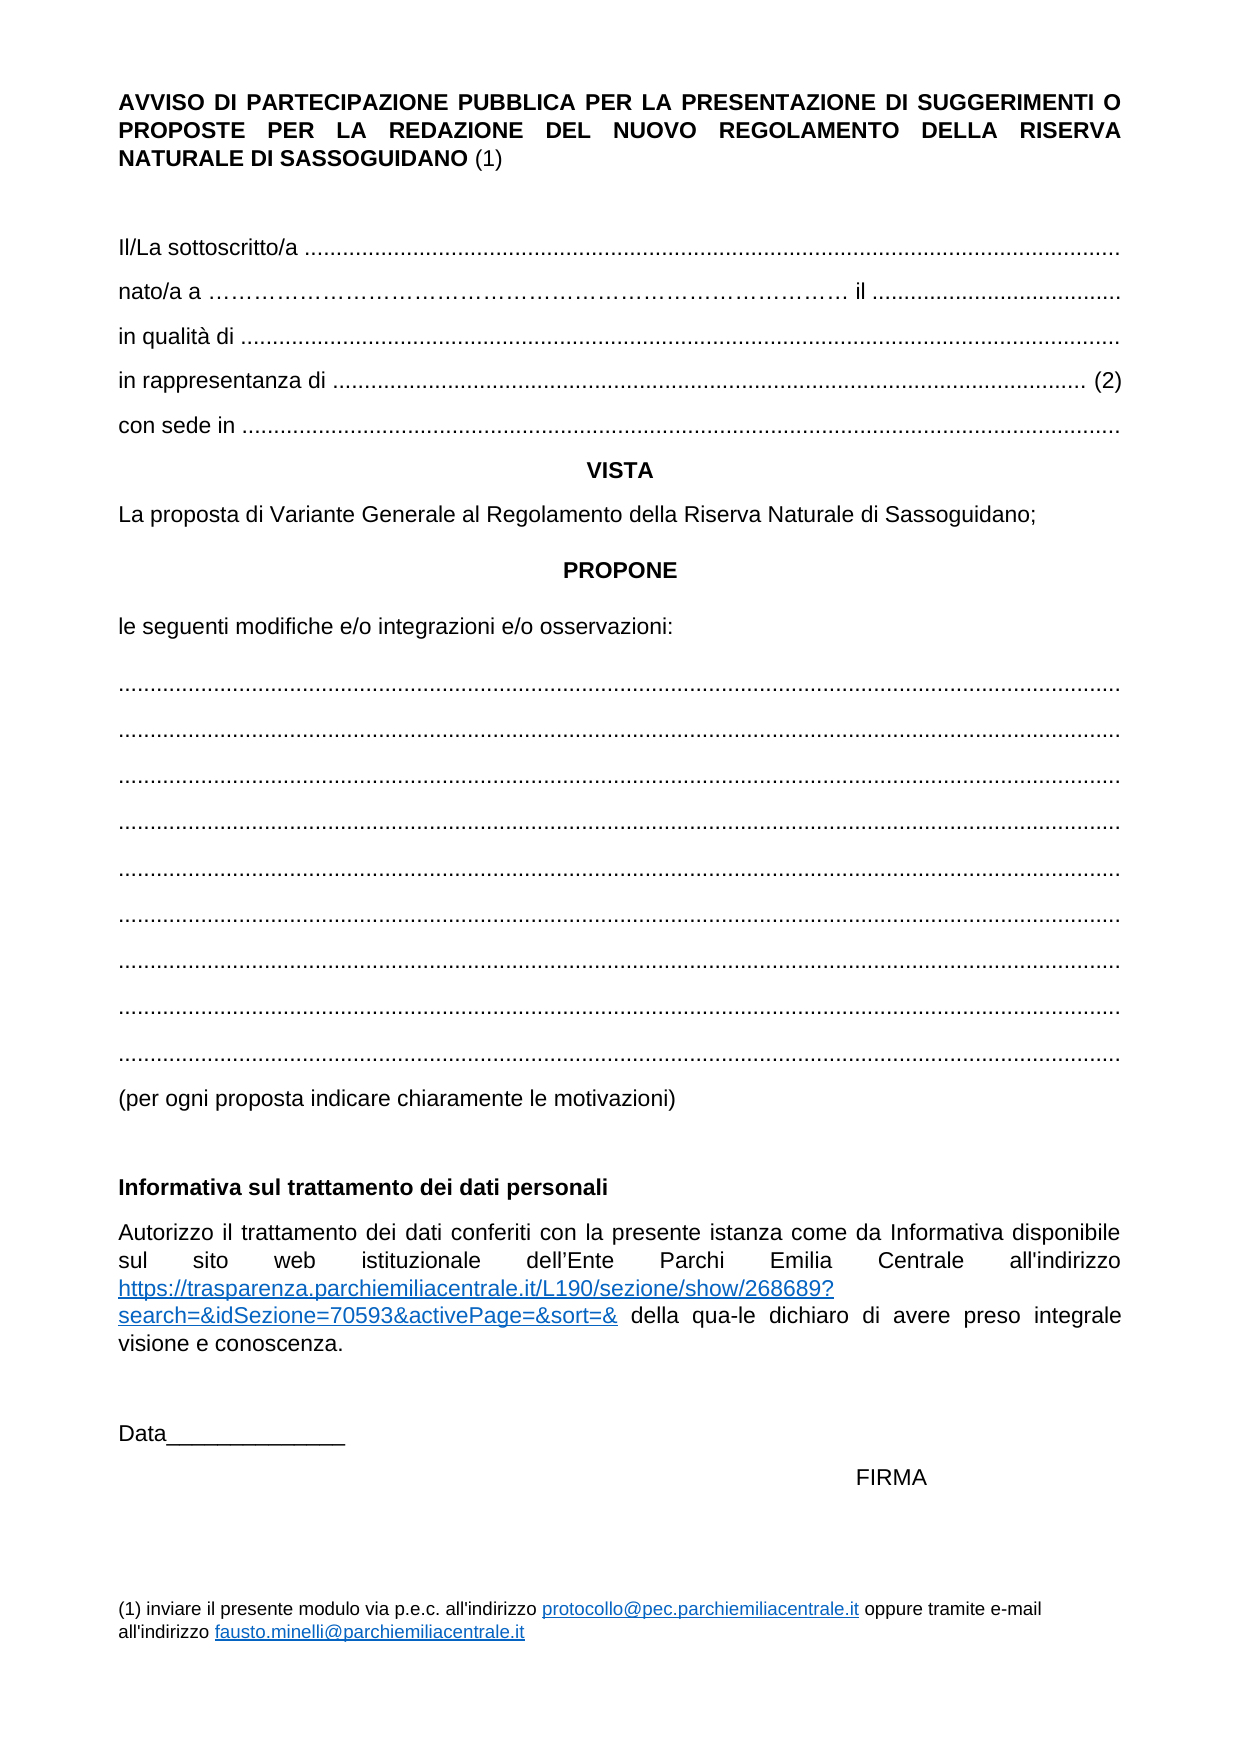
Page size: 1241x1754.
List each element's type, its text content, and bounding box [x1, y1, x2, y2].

text (per ogni proposta indicare chiaramente le motivazioni) [118, 1085, 1122, 1111]
text in qualità di [118, 323, 1122, 349]
text Autorizzo il trattamento dei dati conferiti con la presente istanza come da Informativa disponibile sul sito web istituzionale dell’Ente Parchi Emilia Centrale all'indirizzo https://trasparenza.parchiemiliacentrale.it/L190/sezione/show/268689?search=&idSezione=70593&activePage=&sort=& della qua-le dichiaro di avere preso integrale visione e conoscenza. [118, 1219, 1122, 1357]
text La proposta di Variante Generale al Regolamento della Riserva Naturale di Sassoguidano; [118, 501, 1122, 527]
text Data______________ [118, 1419, 1122, 1446]
text PROPONE [118, 557, 1122, 583]
text le seguenti modifiche e/o integrazioni e/o osservazioni: [118, 613, 1122, 639]
text con sede in [118, 412, 1122, 438]
text FIRMA [856, 1464, 1122, 1490]
text Il/La sottoscritto/a [118, 234, 1122, 260]
text (1) inviare il presente modulo via p.e.c. all'indirizzo protocollo@pec.parchiemiliacentrale.it oppure tramite e-mail all'indirizzo fausto.minelli@parchiemiliacentrale.it [118, 1598, 1122, 1642]
text nato/a a ………………………………………………………………………… il [118, 278, 1122, 304]
text VISTA [118, 457, 1122, 483]
text AVVISO DI PARTECIPAZIONE PUBBLICA PER LA PRESENTAZIONE DI SUGGERIMENTI O PROPOSTE PER LA REDAZIONE DEL NUOVO REGOLAMENTO DELLA RISERVA NATURALE DI SASSOGUIDANO (1) [118, 89, 1122, 171]
text in rappresentanza di (2) [118, 367, 1122, 394]
text Informativa sul trattamento dei dati personali [118, 1174, 1122, 1200]
